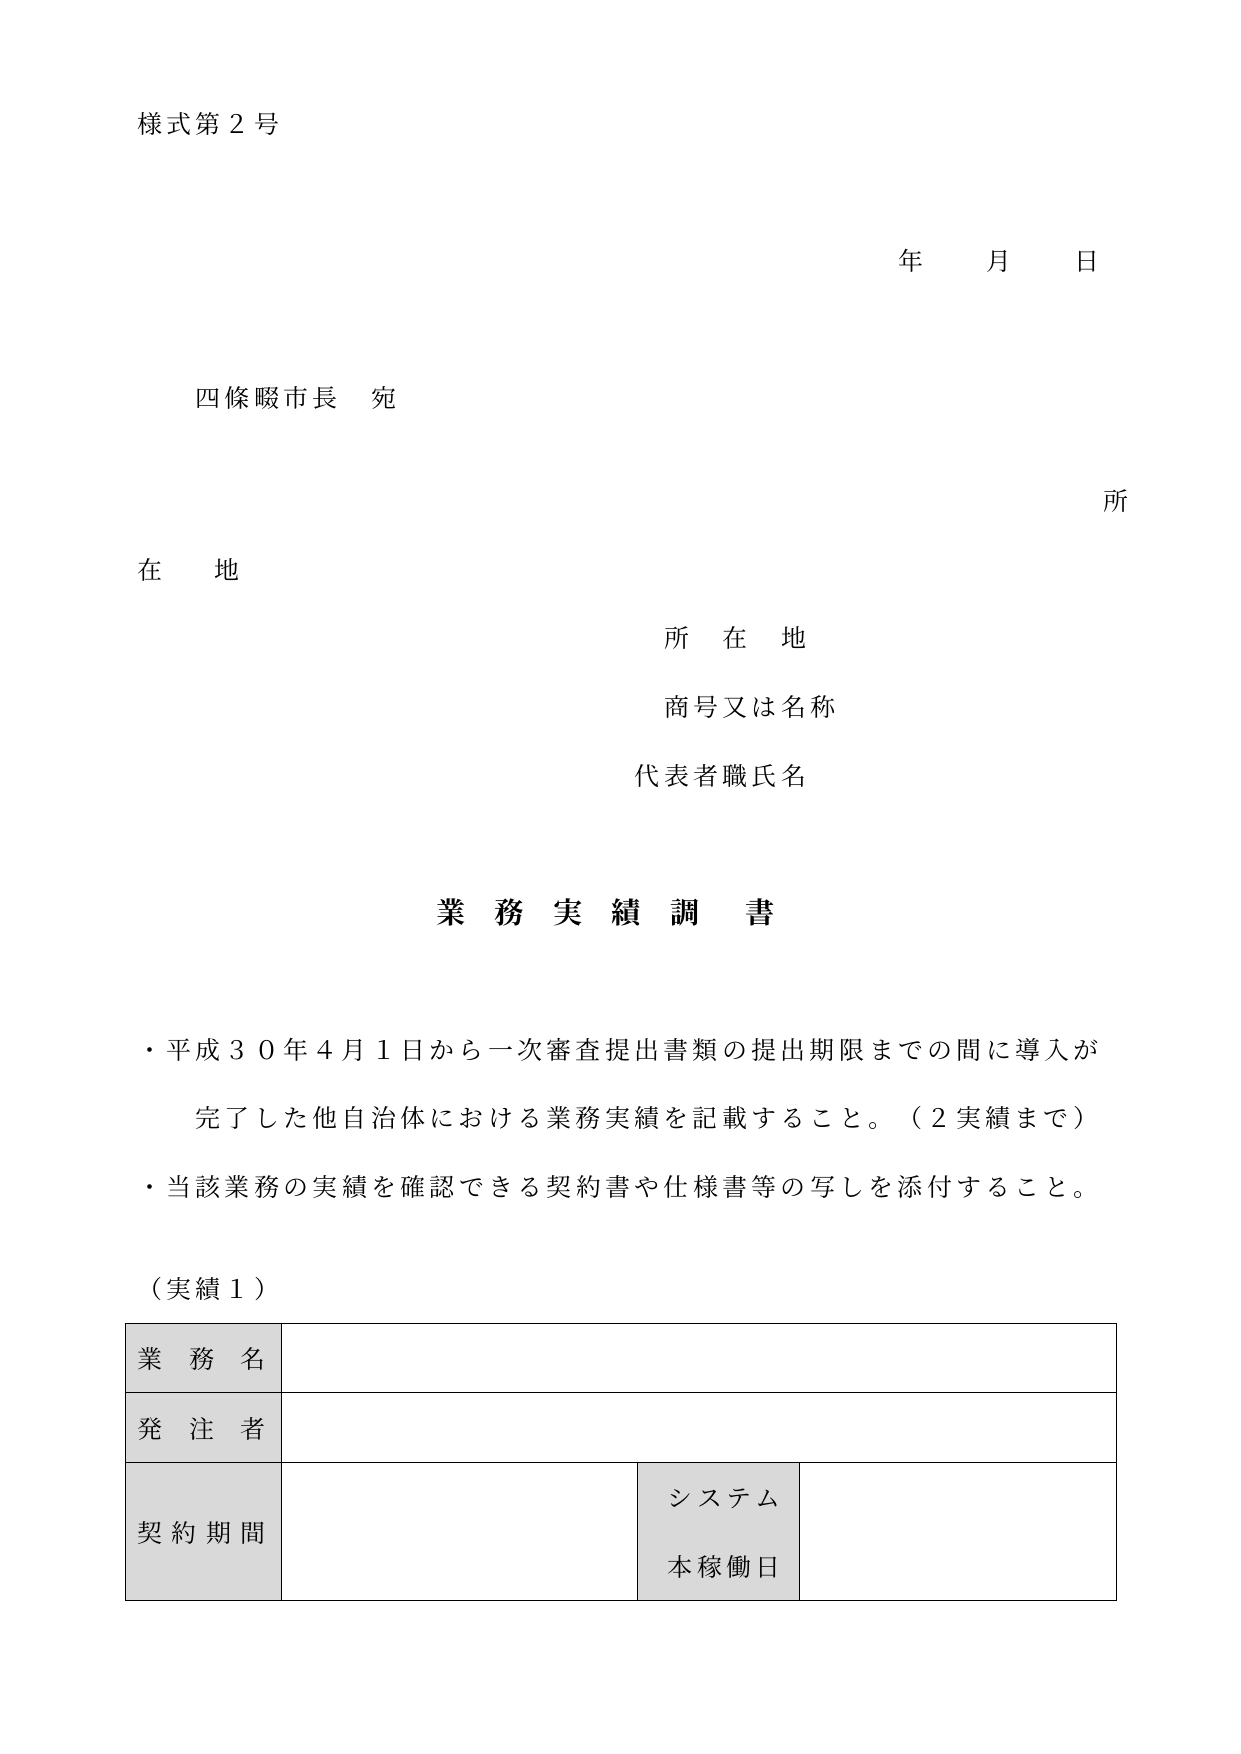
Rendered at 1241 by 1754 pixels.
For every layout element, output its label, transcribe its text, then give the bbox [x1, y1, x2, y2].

text ・当該業務の実績を確認できる契約書や仕様書等の写しを添付すること。 [137, 1151, 1103, 1220]
table_cell 発注者 [126, 1393, 281, 1462]
text 所在地 [137, 466, 1103, 603]
text ・平成３０年４月１日から一次審査提出書類の提出期限までの間に導入が完了した他自治体における業務実績を記載すること。（２実績まで） [137, 1014, 1103, 1151]
text 年 月 日 [137, 226, 1103, 294]
text 代表者職氏名 [137, 740, 1103, 808]
table_header [282, 1324, 1116, 1392]
table_cell [282, 1463, 637, 1600]
text 様式第２号 [137, 89, 1103, 157]
text 業務実績調書 [137, 877, 1103, 946]
text 所 在 地 [137, 603, 1103, 671]
table_header 業務名 [126, 1324, 281, 1392]
text （実績１） [137, 1254, 1103, 1322]
table_cell システム本稼働日 [638, 1463, 799, 1600]
table_cell 契約期間 [126, 1463, 281, 1600]
table_cell [282, 1393, 1116, 1462]
table_cell [800, 1463, 1116, 1600]
text 商号又は名称 [137, 671, 1103, 740]
text 四條畷市長 宛 [137, 363, 1103, 431]
